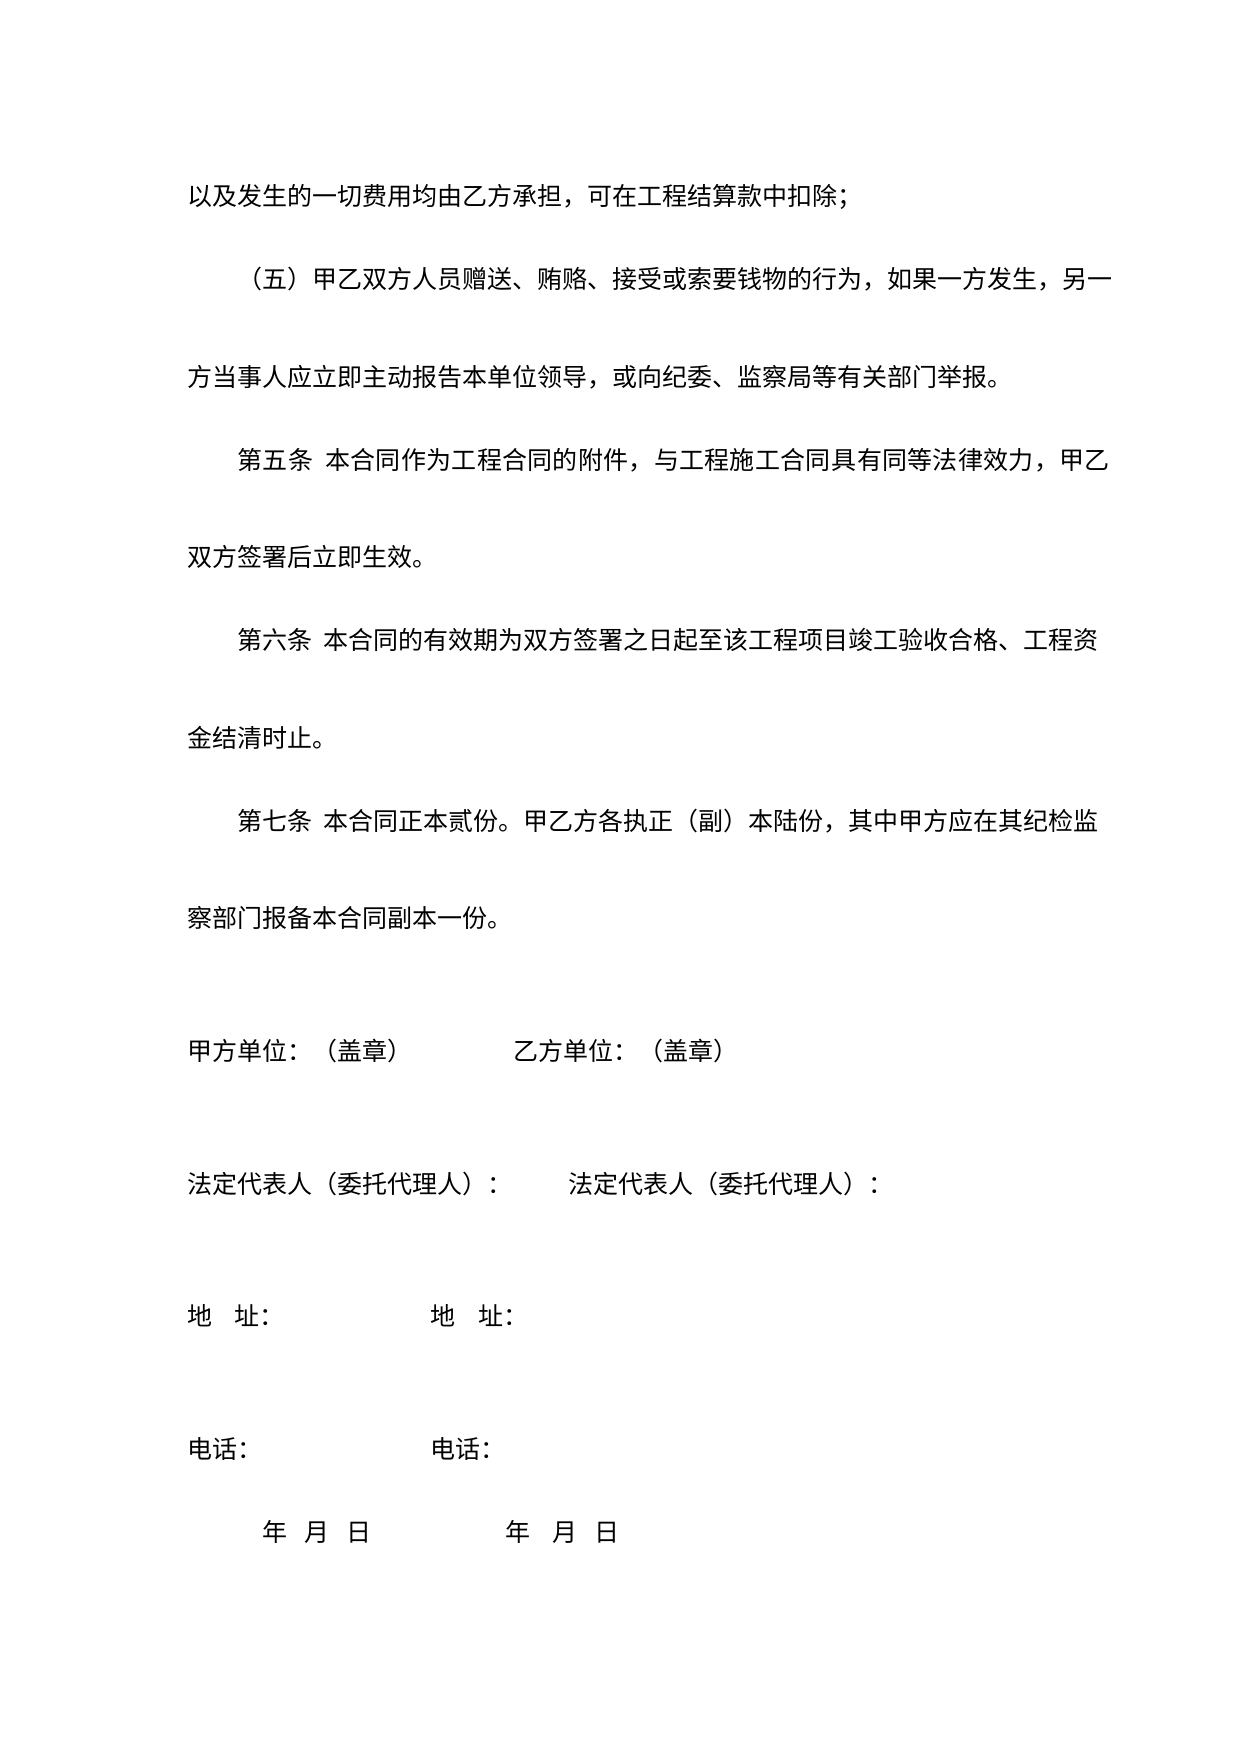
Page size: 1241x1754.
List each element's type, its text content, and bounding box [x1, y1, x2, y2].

text 甲方单位：（盖章） 乙方单位：（盖章） [187, 1017, 1112, 1082]
text 电话： 电话： [187, 1415, 1112, 1480]
text 第七条 本合同正本贰份。甲乙方各执正（副）本陆份，其中甲方应在其纪检监察部门报备本合同副本一份。 [187, 787, 1112, 949]
text 第五条 本合同作为工程合同的附件，与工程施工合同具有同等法律效力，甲乙双方签署后立即生效。 [187, 426, 1112, 588]
text 地 址： 地 址： [187, 1282, 1112, 1347]
text 第六条 本合同的有效期为双方签署之日起至该工程项目竣工验收合格、工程资金结清时止。 [187, 606, 1112, 769]
text 年 月 日 年 月 日 [187, 1498, 1112, 1563]
text 法定代表人（委托代理人）： 法定代表人（委托代理人）： [187, 1150, 1112, 1215]
text （五）甲乙双方人员赠送、贿赂、接受或索要钱物的行为，如果一方发生，另一方当事人应立即主动报告本单位领导，或向纪委、监察局等有关部门举报。 [187, 245, 1112, 408]
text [187, 162, 1112, 227]
